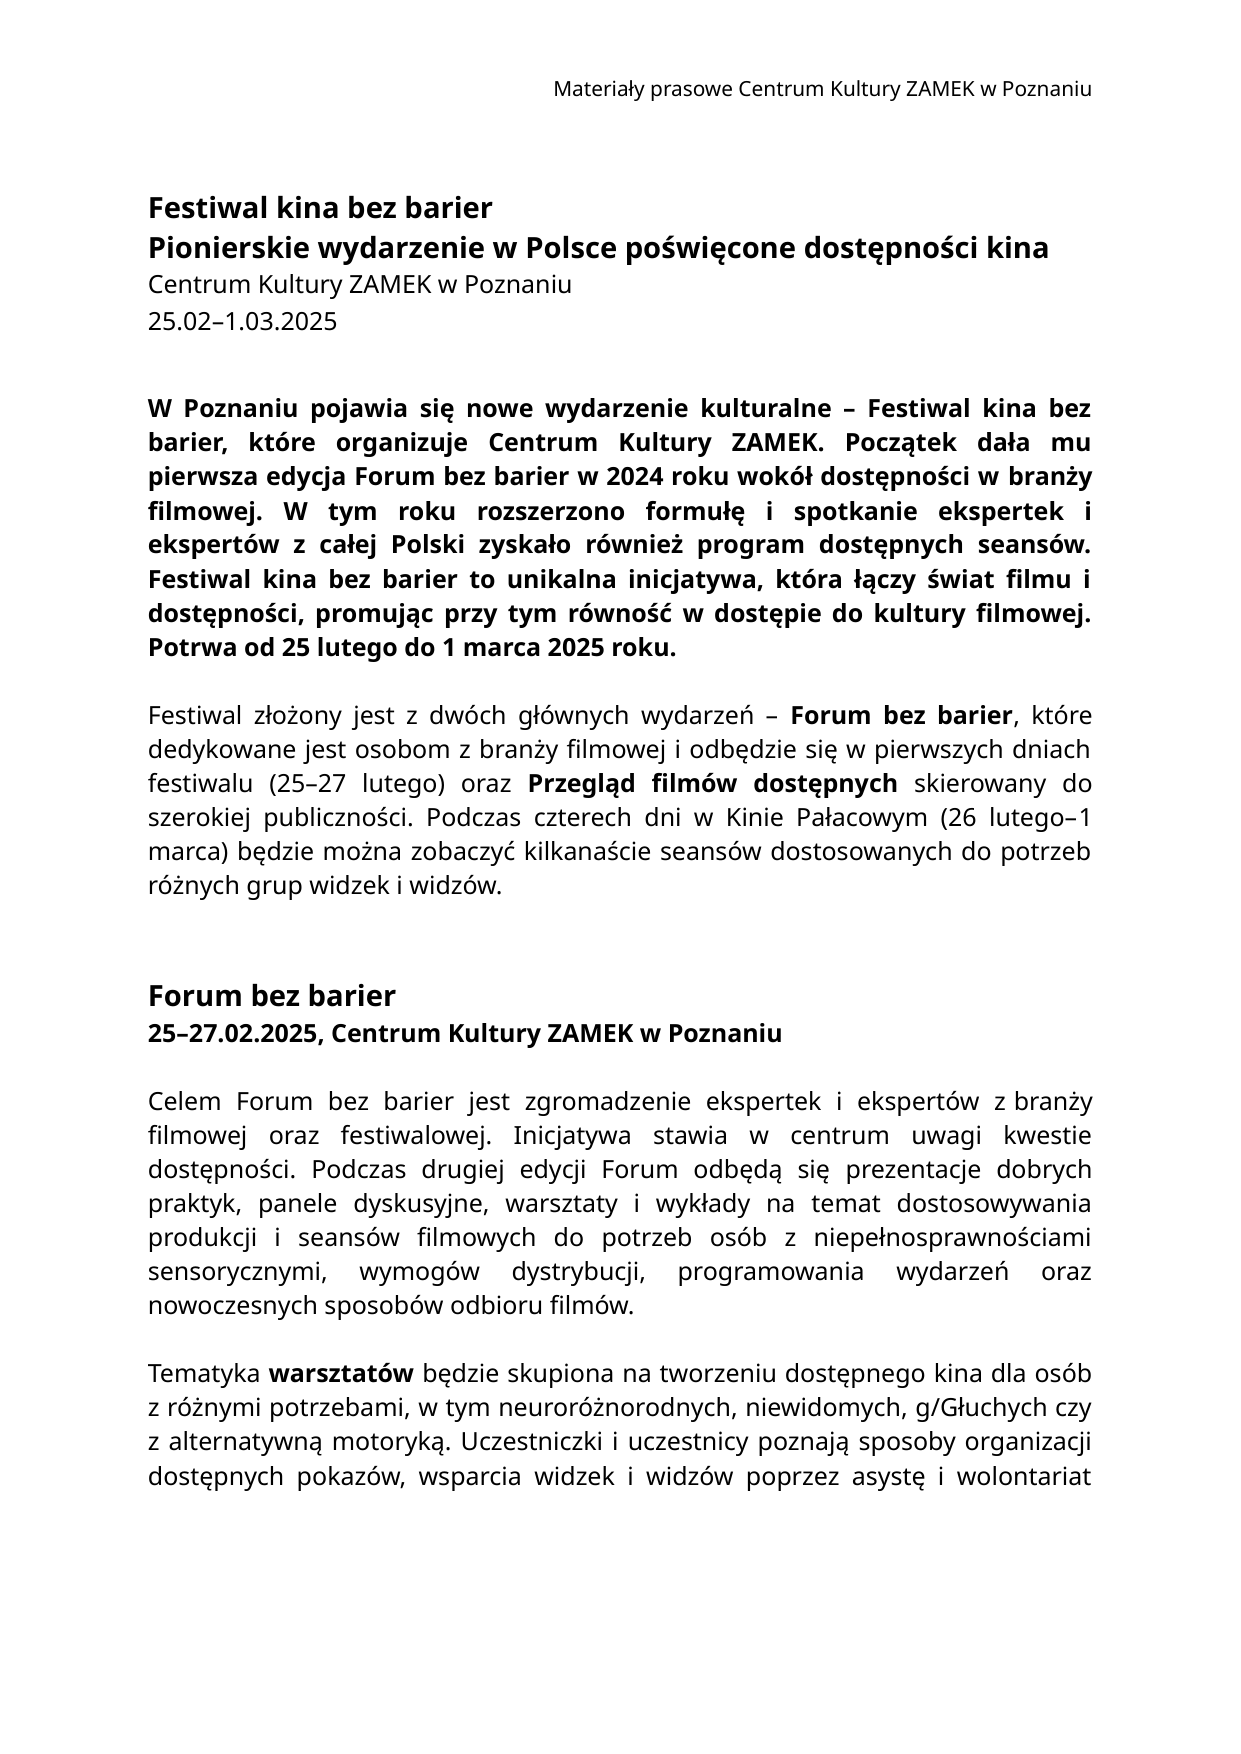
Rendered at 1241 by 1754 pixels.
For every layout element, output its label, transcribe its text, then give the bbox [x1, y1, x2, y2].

text Pionierskie wydarzenie w Polsce poświęcone dostępności kina [148, 227, 1093, 267]
text Festiwal kina bez barier [148, 187, 1093, 227]
text Festiwal złożony jest z dwóch głównych wydarzeń – Forum bez barier, które dedykowane jest osobom z branży filmowej i odbędzie się w pierwszych dniach festiwalu (25–27 lutego) oraz Przegląd filmów dostępnych skierowany do szerokiej publiczności. Podczas czterech dni w Kinie Pałacowym (26 lutego–1 marca) będzie można zobaczyć kilkanaście seansów dostosowanych do potrzeb różnych grup widzek i widzów. [148, 697, 1093, 902]
text W Poznaniu pojawia się nowe wydarzenie kulturalne – Festiwal kina bez barier, które organizuje Centrum Kultury ZAMEK. Początek dała mu pierwsza edycja Forum bez barier w 2024 roku wokół dostępności w branży filmowej. W tym roku rozszerzono formułę i spotkanie ekspertek i ekspertów z całej Polski zyskało również program dostępnych seansów. Festiwal kina bez barier to unikalna inicjatywa, która łączy świat filmu i dostępności, promując przy tym równość w dostępie do kultury filmowej. Potrwa od 25 lutego do 1 marca 2025 roku. [148, 391, 1093, 663]
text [148, 1356, 1093, 1492]
text 25–27.02.2025, Centrum Kultury ZAMEK w Poznaniu [148, 1015, 1093, 1049]
text Celem Forum bez barier jest zgromadzenie ekspertek i ekspertów z branży filmowej oraz festiwalowej. Inicjatywa stawia w centrum uwagi kwestie dostępności. Podczas drugiej edycji Forum odbędą się prezentacje dobrych praktyk, panele dyskusyjne, warsztaty i wykłady na temat dostosowywania produkcji i seansów filmowych do potrzeb osób z niepełnosprawnościami sensorycznymi, wymogów dystrybucji, programowania wydarzeń oraz nowoczesnych sposobów odbioru filmów. [148, 1083, 1093, 1322]
text Centrum Kultury ZAMEK w Poznaniu 25.02–1.03.2025 [148, 267, 1093, 337]
text Forum bez barier [148, 976, 1093, 1015]
